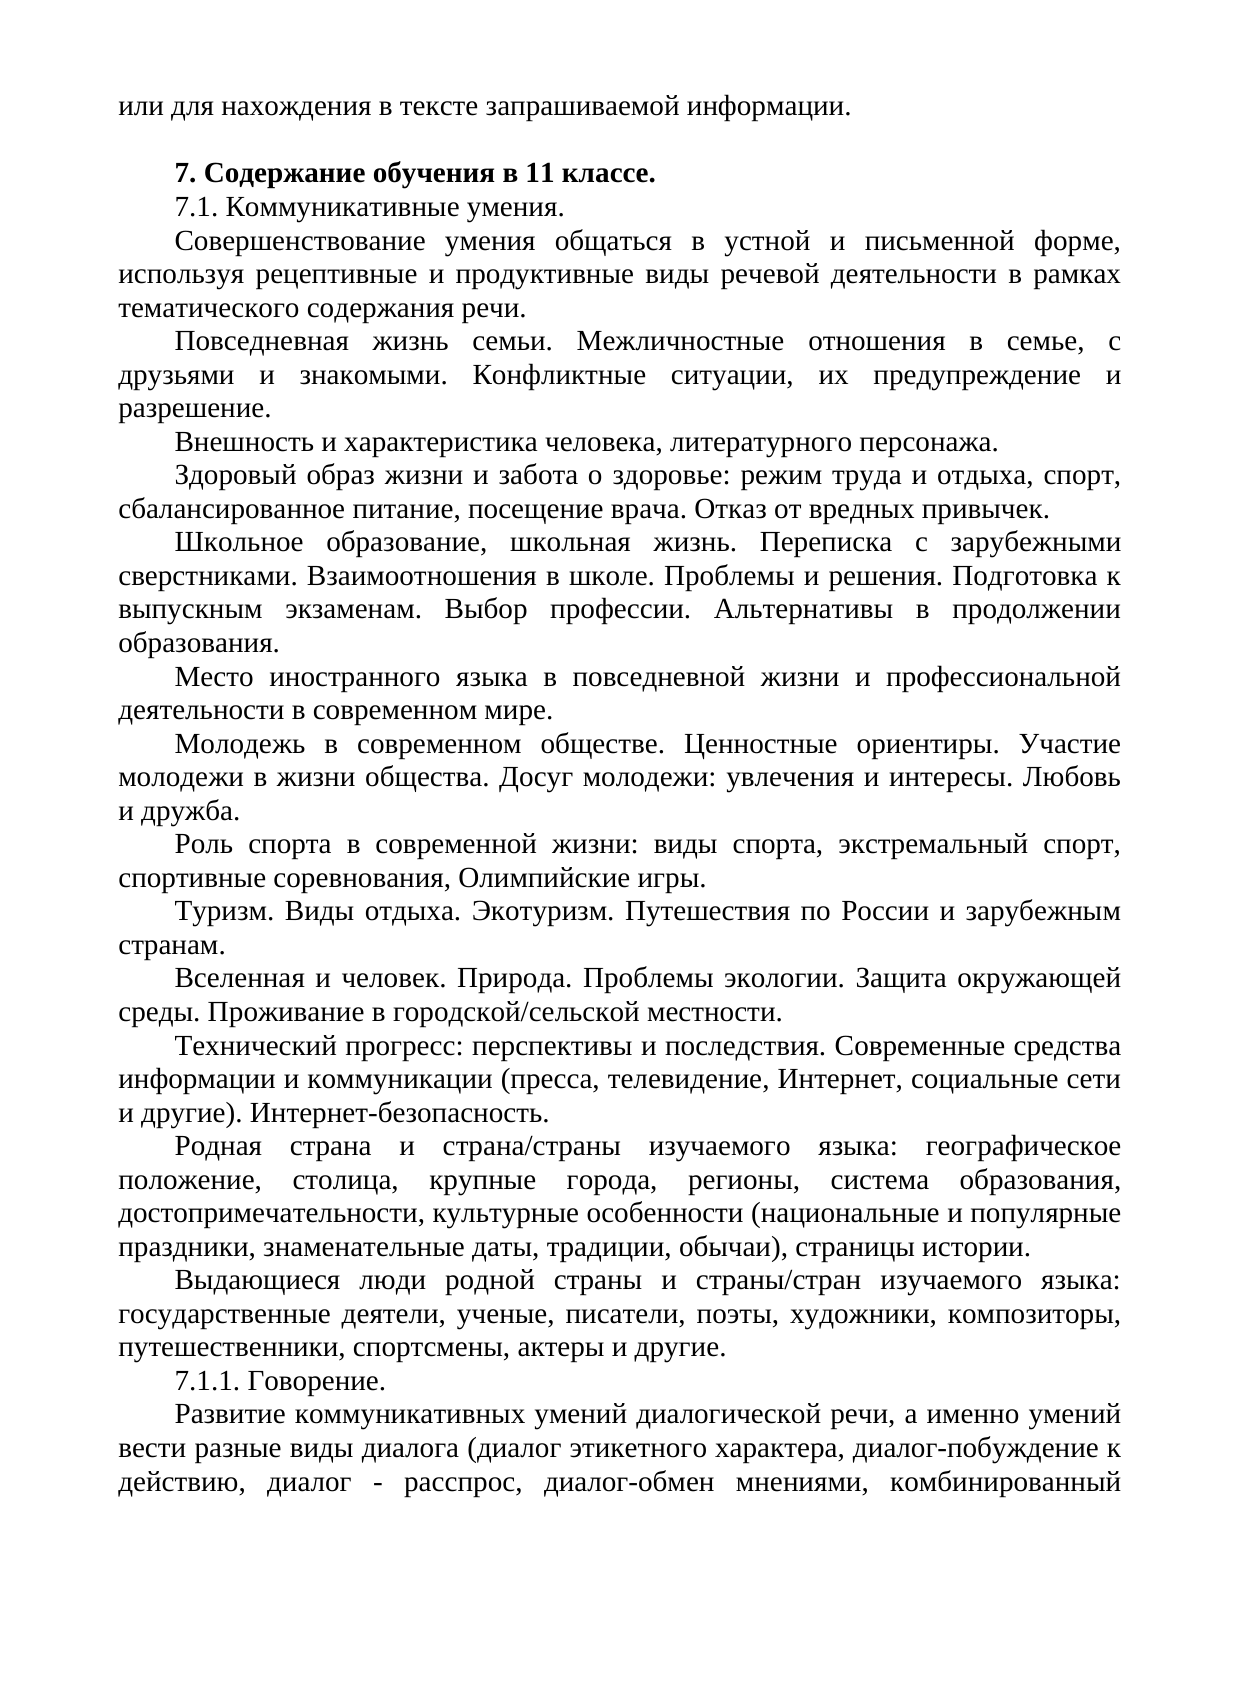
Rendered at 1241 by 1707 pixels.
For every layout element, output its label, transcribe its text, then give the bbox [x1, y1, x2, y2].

text Технический прогресс: перспективы и последствия. Современные средства информации и коммуникации (пресса, телевидение, Интернет, социальные сети и другие). Интернет-безопасность. [118, 1028, 1122, 1128]
text Выдающиеся люди родной страны и страны/стран изучаемого языка: государственные деятели, ученые, писатели, поэты, художники, композиторы, путешественники, спортсмены, актеры и другие. [118, 1262, 1122, 1363]
text Роль спорта в современной жизни: виды спорта, экстремальный спорт, спортивные соревнования, Олимпийские игры. [118, 826, 1122, 893]
text Место иностранного языка в повседневной жизни и профессиональной деятельности в современном мире. [118, 659, 1122, 726]
text Внешность и характеристика человека, литературного персонажа. [118, 424, 1122, 457]
text 7.1. Коммуникативные умения. [118, 189, 1122, 223]
text 7. Содержание обучения в 11 классе. [118, 156, 1122, 189]
text Туризм. Виды отдыха. Экотуризм. Путешествия по России и зарубежным странам. [118, 893, 1122, 961]
text Школьное образование, школьная жизнь. Переписка с зарубежными сверстниками. Взаимоотношения в школе. Проблемы и решения. Подготовка к выпускным экзаменам. Выбор профессии. Альтернативы в продолжении образования. [118, 524, 1122, 659]
text Родная страна и страна/страны изучаемого языка: географическое положение, столица, крупные города, регионы, система образования, достопримечательности, культурные особенности (национальные и популярные праздники, знаменательные даты, традиции, обычаи), страницы истории. [118, 1128, 1122, 1262]
text Здоровый образ жизни и забота о здоровье: режим труда и отдыха, спорт, сбалансированное питание, посещение врача. Отказ от вредных привычек. [118, 457, 1122, 524]
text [118, 1397, 1122, 1497]
text Совершенствование умения общаться в устной и письменной форме, используя рецептивные и продуктивные виды речевой деятельности в рамках тематического содержания речи. [118, 223, 1122, 323]
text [118, 88, 1122, 122]
text Молодежь в современном обществе. Ценностные ориентиры. Участие молодежи в жизни общества. Досуг молодежи: увлечения и интересы. Любовь и дружба. [118, 726, 1122, 826]
text Повседневная жизнь семьи. Межличностные отношения в семье, с друзьями и знакомыми. Конфликтные ситуации, их предупреждение и разрешение. [118, 323, 1122, 424]
text 7.1.1. Говорение. [118, 1363, 1122, 1397]
text Вселенная и человек. Природа. Проблемы экологии. Защита окружающей среды. Проживание в городской/сельской местности. [118, 961, 1122, 1028]
